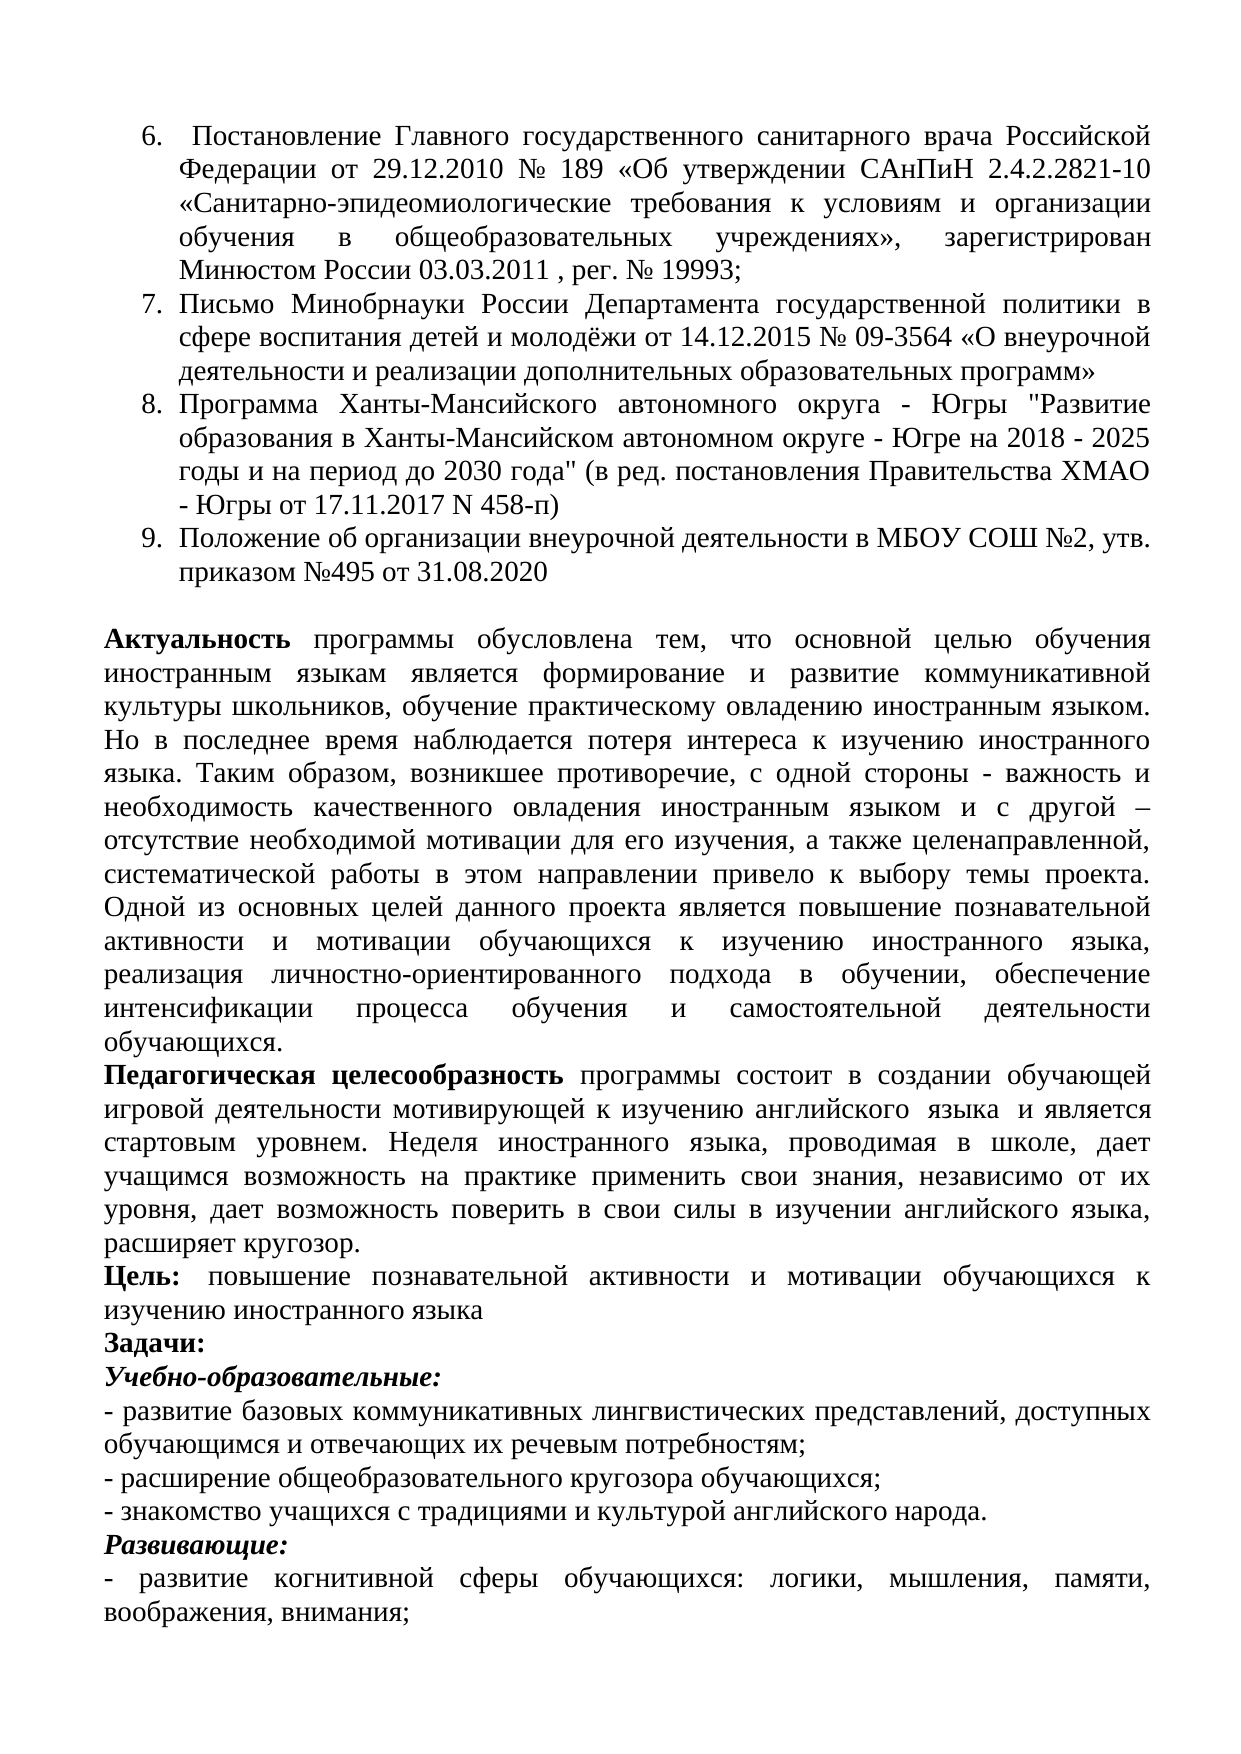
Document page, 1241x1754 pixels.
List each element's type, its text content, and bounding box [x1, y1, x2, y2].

text Цель: повышение познавательной активности и мотивации обучающихся к изучению иностранного языка [103, 1258, 1151, 1326]
text Задачи: [103, 1326, 1151, 1359]
text Актуальность программы обусловлена тем, что основной целью обучения иностранным языкам является формирование и развитие коммуникативной культуры школьников, обучение практическому овладению иностранным языком. Но в последнее время наблюдается потеря интереса к изучению иностранного языка. Таким образом, возникшее противоречие, с одной стороны - важность и необходимость качественного овладения иностранным языком и с другой – отсутствие необходимой мотивации для его изучения, а также целенаправленной, систематической работы в этом направлении привело к выбору темы проекта. Одной из основных целей данного проекта является повышение познавательной активности и мотивации обучающихся к изучению иностранного языка, реализация личностно-ориентированного подхода в обучении, обеспечение интенсификации процесса обучения и самостоятельной деятельности обучающихся. [103, 621, 1151, 1057]
text Развивающие: [103, 1527, 1151, 1560]
text Педагогическая целесообразность программы состоит в создании обучающей игровой деятельности мотивирующей к изучению английского языка и является стартовым уровнем. Неделя иностранного языка, проводимая в школе, дает учащимся возможность на практике применить свои знания, независимо от их уровня, дает возможность поверить в свои силы в изучении английского языка, расширяет кругозор. [103, 1057, 1151, 1258]
list Программа Ханты-Мансийского автономного округа - Югры "Развитие образования в Ханты-Мансийском автономном округе - Югре на 2018 - 2025 годы и на период до 2030 года" (в ред. постановления Правительства ХМАО - Югры от 17.11.2017 N 458-п) [141, 386, 1152, 521]
text Учебно-образовательные: [103, 1359, 1151, 1393]
text - знакомство учащихся с традициями и культурой английского народа. [103, 1493, 1151, 1527]
list Положение об организации внеурочной деятельности в МБОУ СОШ №2, утв. приказом №495 от 31.08.2020 [141, 521, 1152, 588]
text - расширение общеобразовательного кругозора обучающихся; [103, 1460, 1151, 1493]
text - развитие базовых коммуникативных лингвистических представлений, доступных обучающимся и отвечающих их речевым потребностям; [103, 1393, 1151, 1460]
text - развитие когнитивной сферы обучающихся: логики, мышления, памяти, воображения, внимания; [103, 1560, 1151, 1627]
list Письмо Минобрнауки России Департамента государственной политики в сфере воспитания детей и молодёжи от 14.12.2015 № 09-3564 «О внеурочной деятельности и реализации дополнительных образовательных программ» [141, 286, 1152, 386]
list Постановление Главного государственного санитарного врача Российской Федерации от 29.12.2010 № 189 «Об утверждении САнПиН 2.4.2.2821-10 «Санитарно-эпидеомиологические требования к условиям и организации обучения в общеобразовательных учреждениях», зарегистрирован Минюстом России 03.03.2011 , рег. № 19993; [141, 118, 1152, 286]
